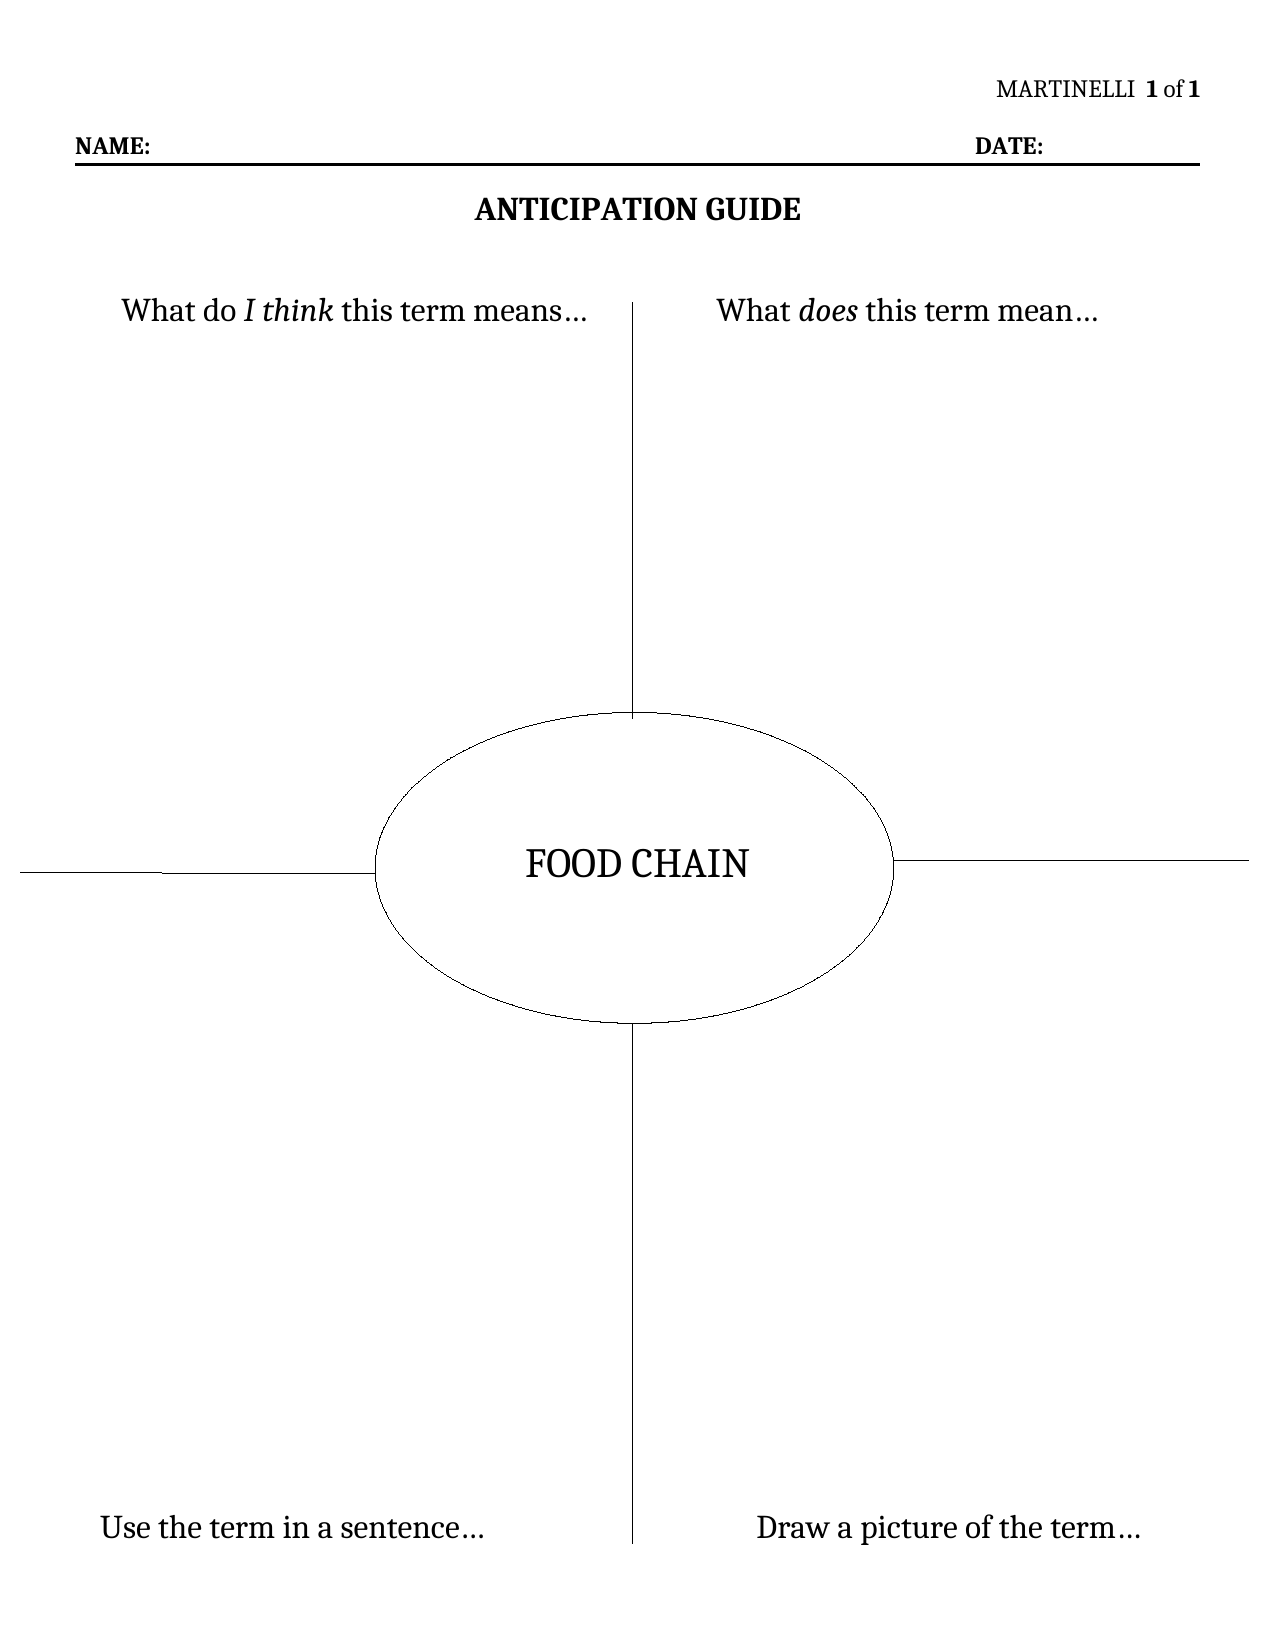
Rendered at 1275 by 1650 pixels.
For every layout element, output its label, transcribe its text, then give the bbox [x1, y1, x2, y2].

text ANTICIPATION GUIDE [75, 191, 1200, 229]
text NAME: DATE: [75, 132, 1200, 163]
